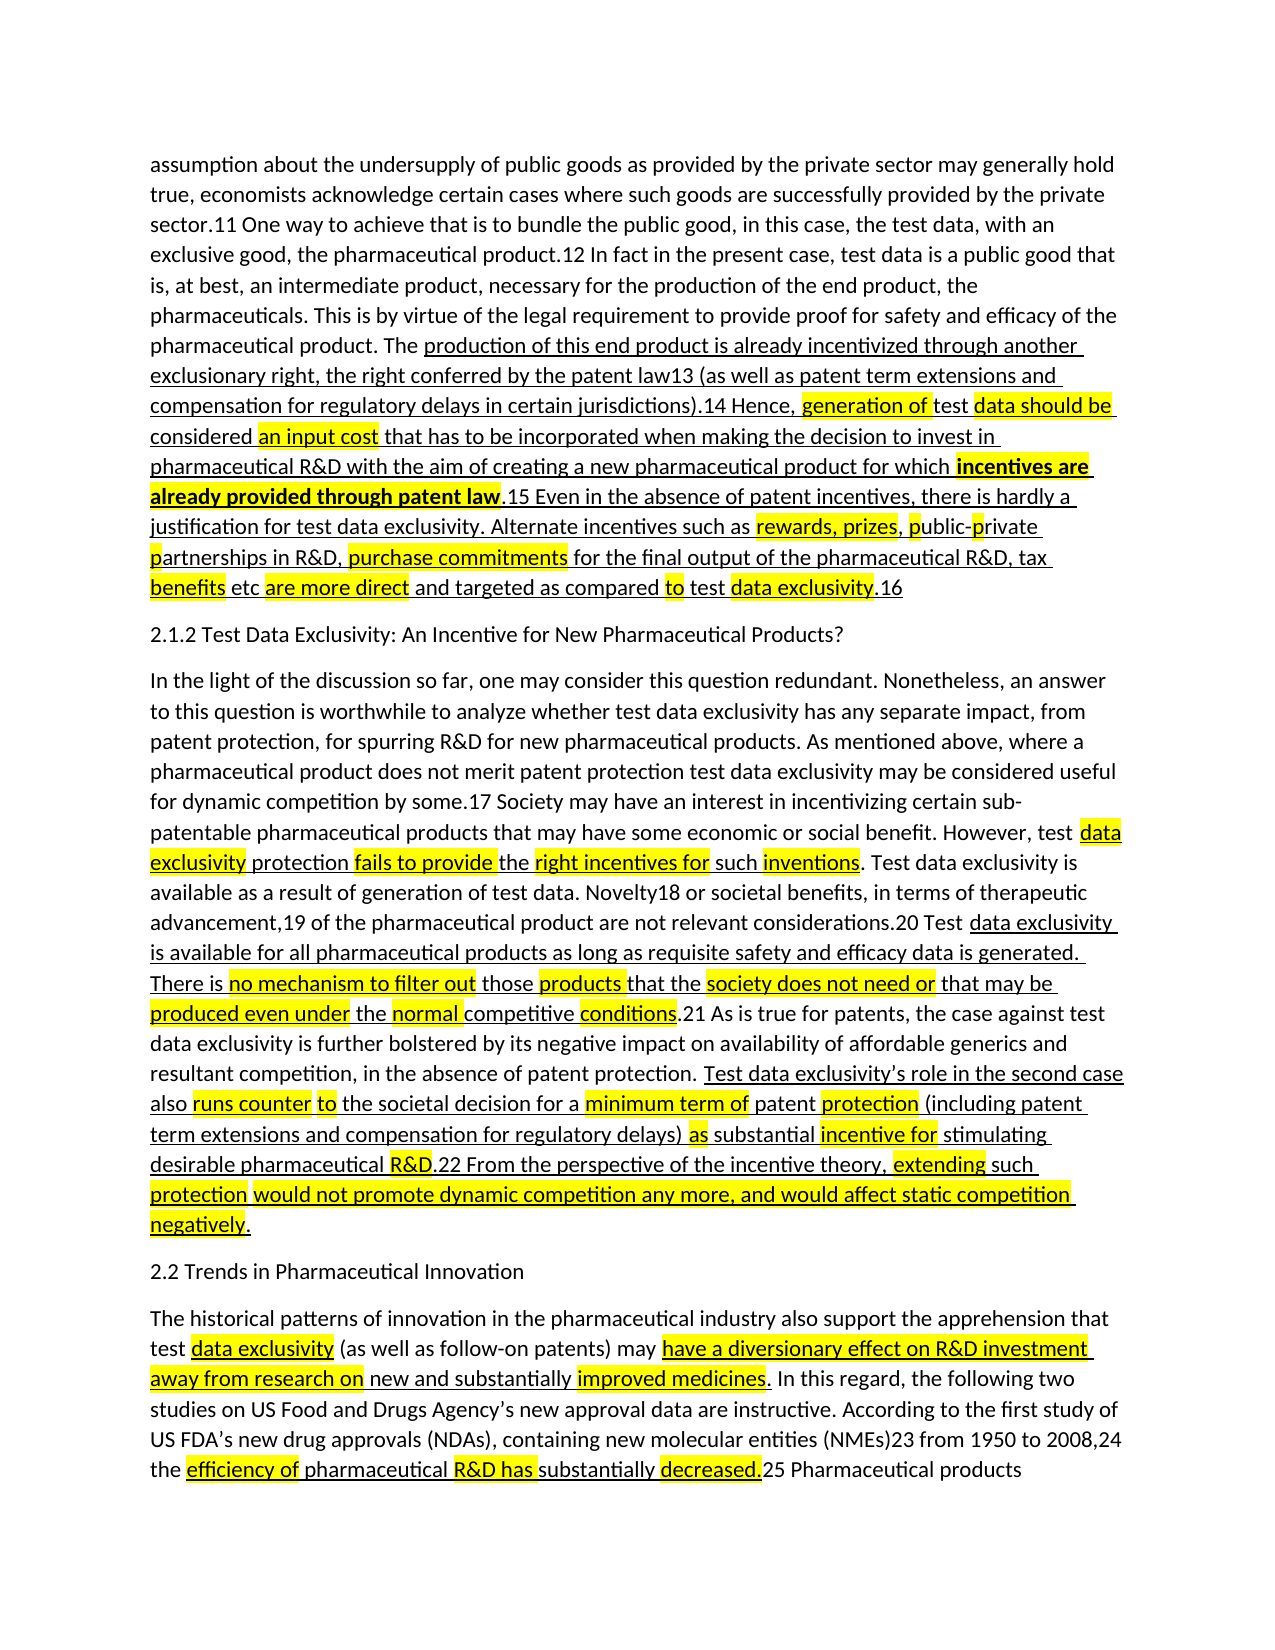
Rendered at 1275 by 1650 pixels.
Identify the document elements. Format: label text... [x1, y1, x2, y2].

text 2.2 Trends in Pharmaceutical Innovation [150, 1257, 1125, 1285]
text In the light of the discussion so far, one may consider this question redundant. Nonetheless, an answer to this question is worthwhile to analyze whether test data exclusivity has any separate impact, from patent protection, for spurring R&D for new pharmaceutical products. As mentioned above, where a pharmaceutical product does not merit patent protection test data exclusivity may be considered useful for dynamic competition by some.17 Society may have an interest in incentivizing certain sub-patentable pharmaceutical products that may have some economic or social benefit. However, test data exclusivity protection fails to provide the right incentives for such inventions. Test data exclusivity is available as a result of generation of test data. Novelty18 or societal benefits, in terms of therapeutic advancement,19 of the pharmaceutical product are not relevant considerations.20 Test data exclusivity is available for all pharmaceutical products as long as requisite safety and efficacy data is generated. There is no mechanism to filter out those products that the society does not need or that may be produced even under the normal competitive conditions.21 As is true for patents, the case against test data exclusivity is further bolstered by its negative impact on availability of affordable generics and resultant competition, in the absence of patent protection. Test data exclusivity’s role in the second case also runs counter to the societal decision for a minimum term of patent protection (including patent term extensions and compensation for regulatory delays) as substantial incentive for stimulating desirable pharmaceutical R&D.22 From the perspective of the incentive theory, extending such protection would not promote dynamic competition any more, and would affect static competition negatively. [150, 667, 1125, 1238]
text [150, 150, 1125, 601]
text 2.1.2 Test Data Exclusivity: An Incentive for New Pharmaceutical Products? [150, 620, 1125, 648]
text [150, 1304, 1125, 1483]
